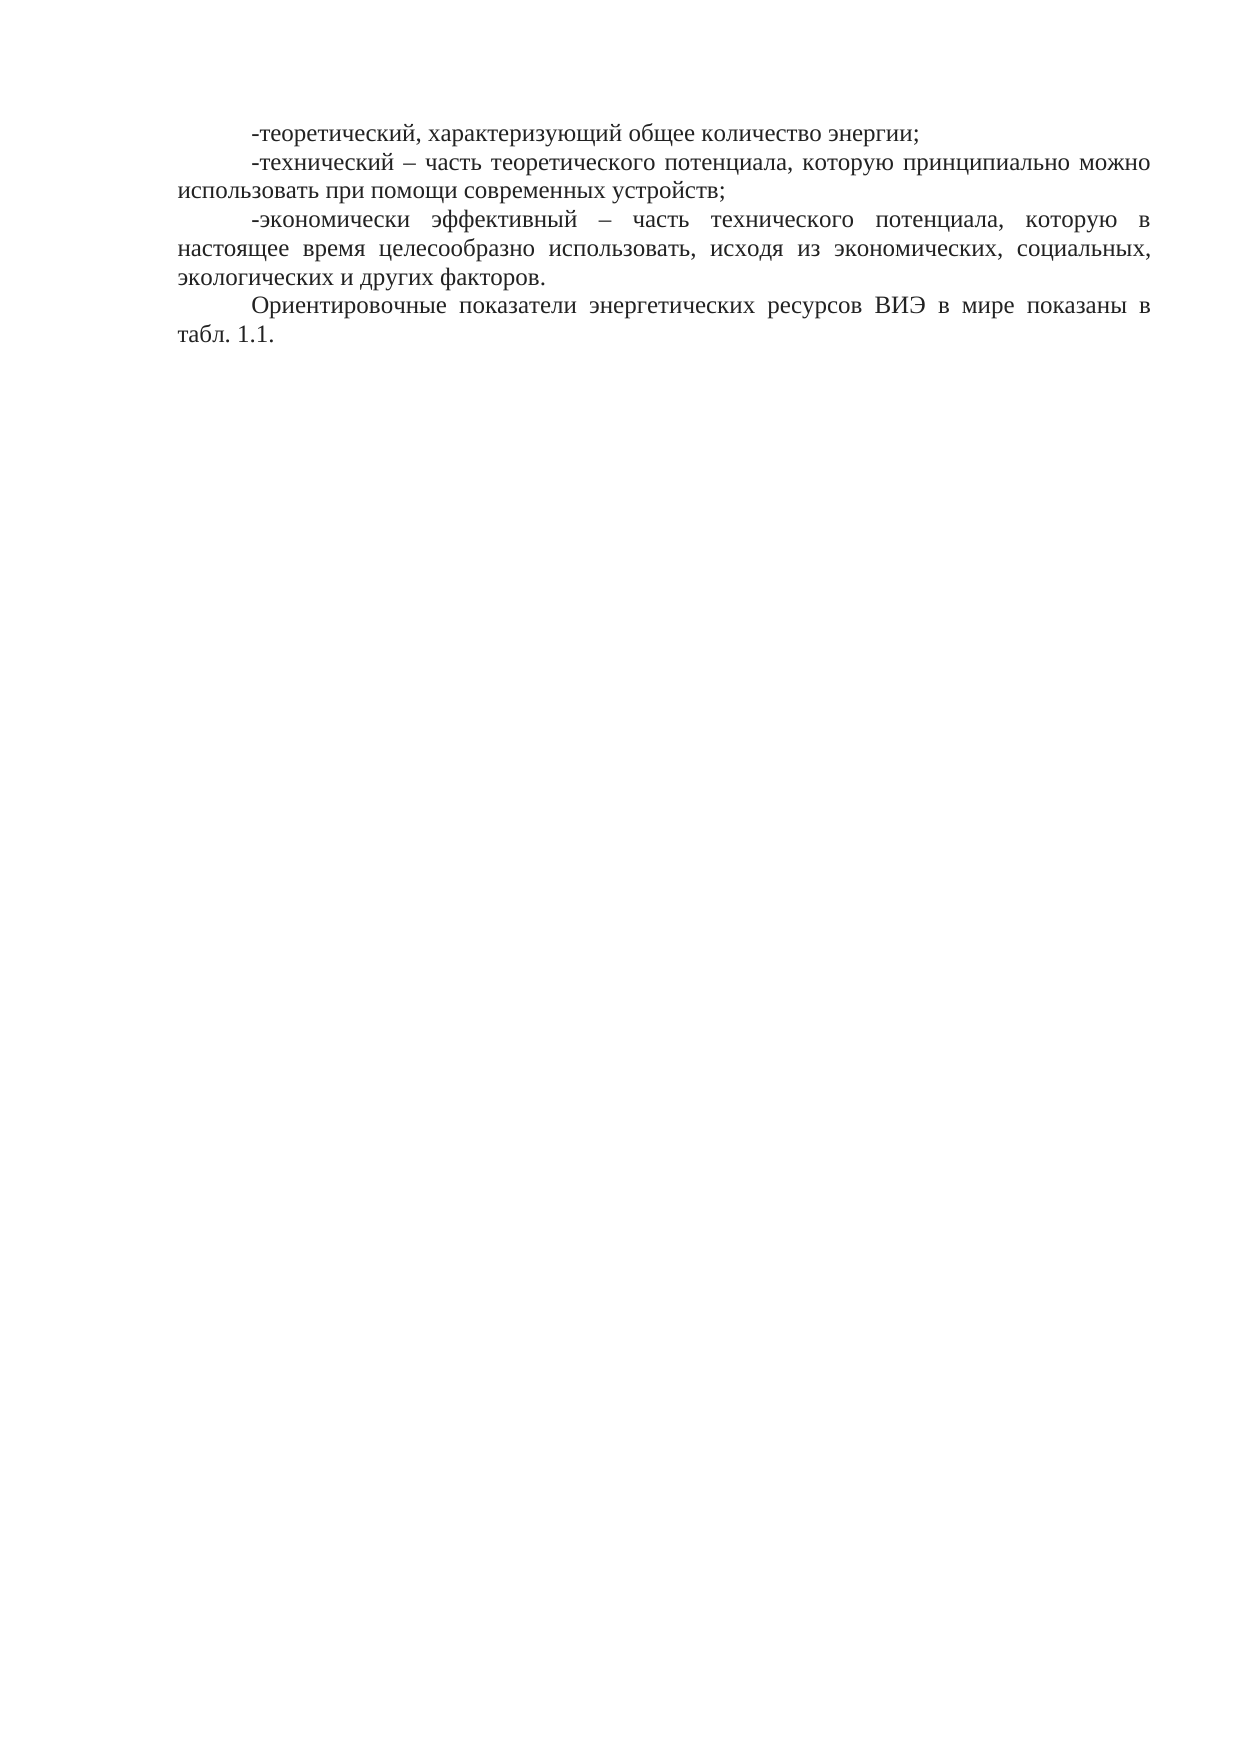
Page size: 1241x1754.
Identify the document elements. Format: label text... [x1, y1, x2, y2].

text -технический – часть теоретического потенциала, которую принципиально можно использовать при помощи современных устройств; [177, 147, 1152, 204]
text Ориентировочные показатели энергетических ресурсов ВИЭ в мире показаны в табл. 1.1. [177, 291, 1152, 348]
text -экономически эффективный – часть технического потенциала, которую в настоящее время целесообразно использовать, исходя из экономических, социальных, экологических и других факторов. [177, 204, 1152, 291]
text -теоретический, характеризующий общее количество энергии; [177, 118, 1152, 147]
